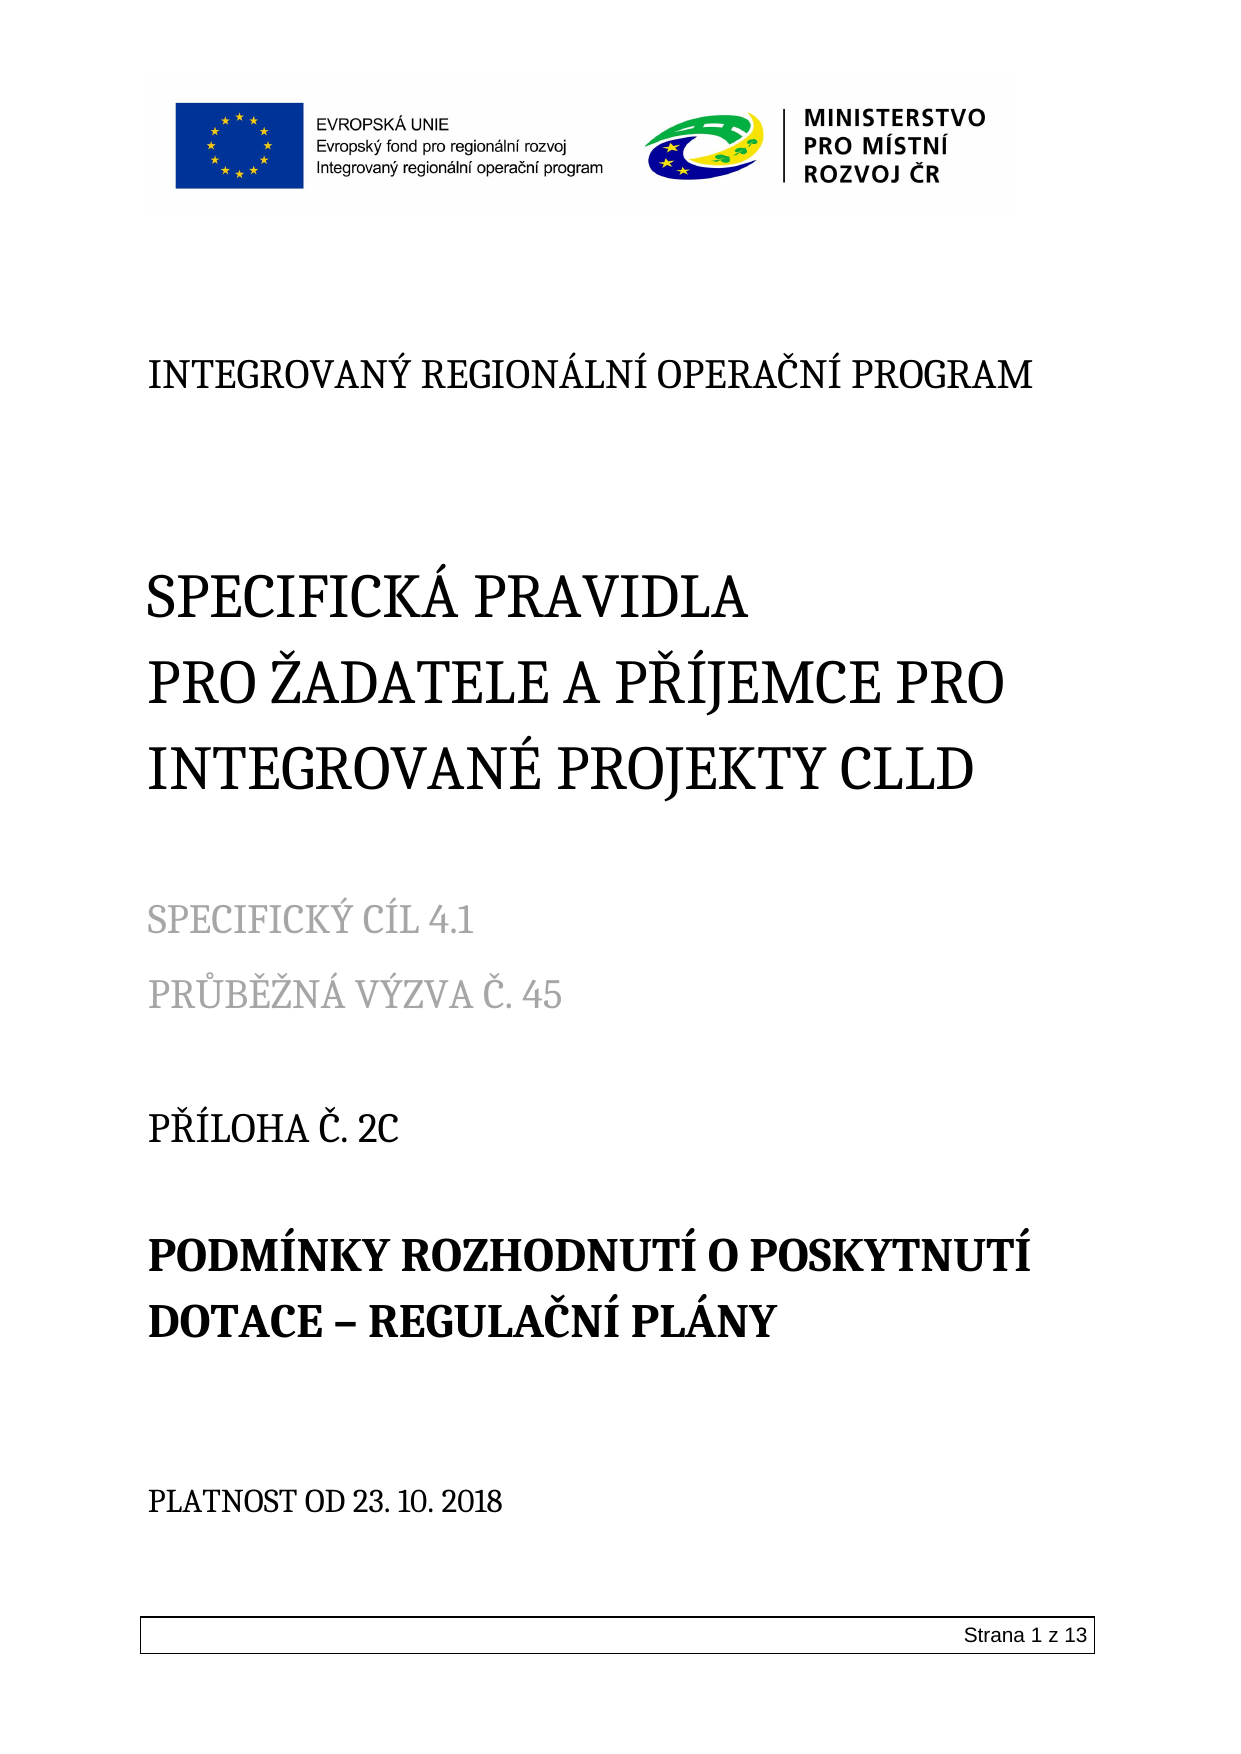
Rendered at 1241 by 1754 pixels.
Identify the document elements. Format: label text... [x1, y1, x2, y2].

text PŘÍLOHA Č. 2C [148, 1105, 1092, 1153]
text SPECIFICKÝ CÍL 4.1 [148, 896, 1092, 943]
text INTEGROVANÝ REGIONÁLNÍ OPERAČNÍ PROGRAM [148, 351, 1092, 399]
text Podmínky Rozhodnutí o poskytnutí dotace – REGULAČNÍ plány [148, 1228, 1092, 1349]
text PRO ŽADATELE A PŘÍJEMCE pro integrované projekty clld [148, 647, 1092, 805]
text pLATNOST OD 23. 10. 2018 [148, 1482, 1092, 1521]
picture [147, 73, 1013, 217]
text SPECIFICKÁ PRAVIDLA [148, 561, 1092, 633]
text průběžná výzva č. 45 [148, 971, 1092, 1019]
